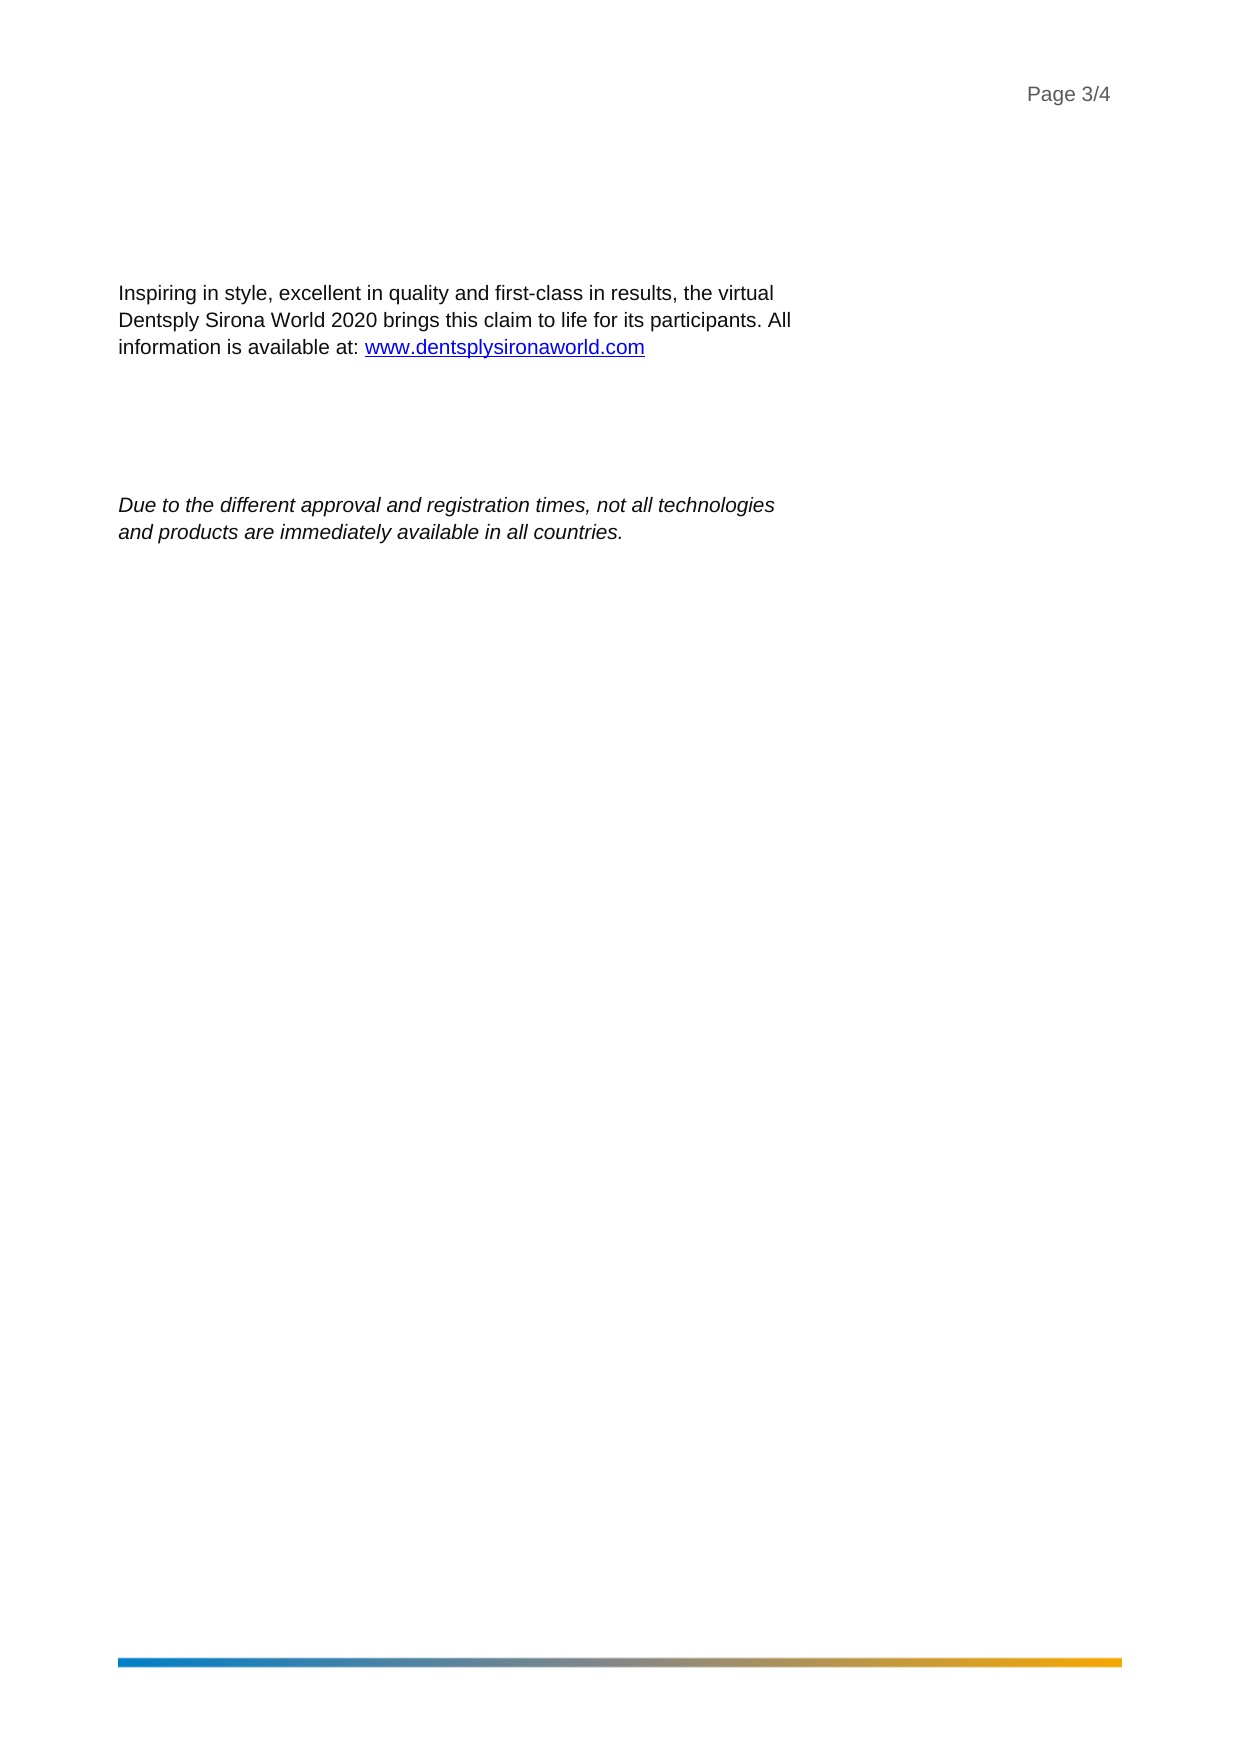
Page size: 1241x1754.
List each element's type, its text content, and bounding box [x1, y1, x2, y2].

text Inspiring in style, excellent in quality and first-class in results, the virtual Dentsply Sirona World 2020 brings this claim to life for its participants. All information is available at: www.dentsplysironaworld.com [118, 277, 798, 359]
text Due to the different approval and registration times, not all technologies and products are immediately available in all countries. [118, 490, 798, 544]
picture [118, 1653, 1122, 1673]
